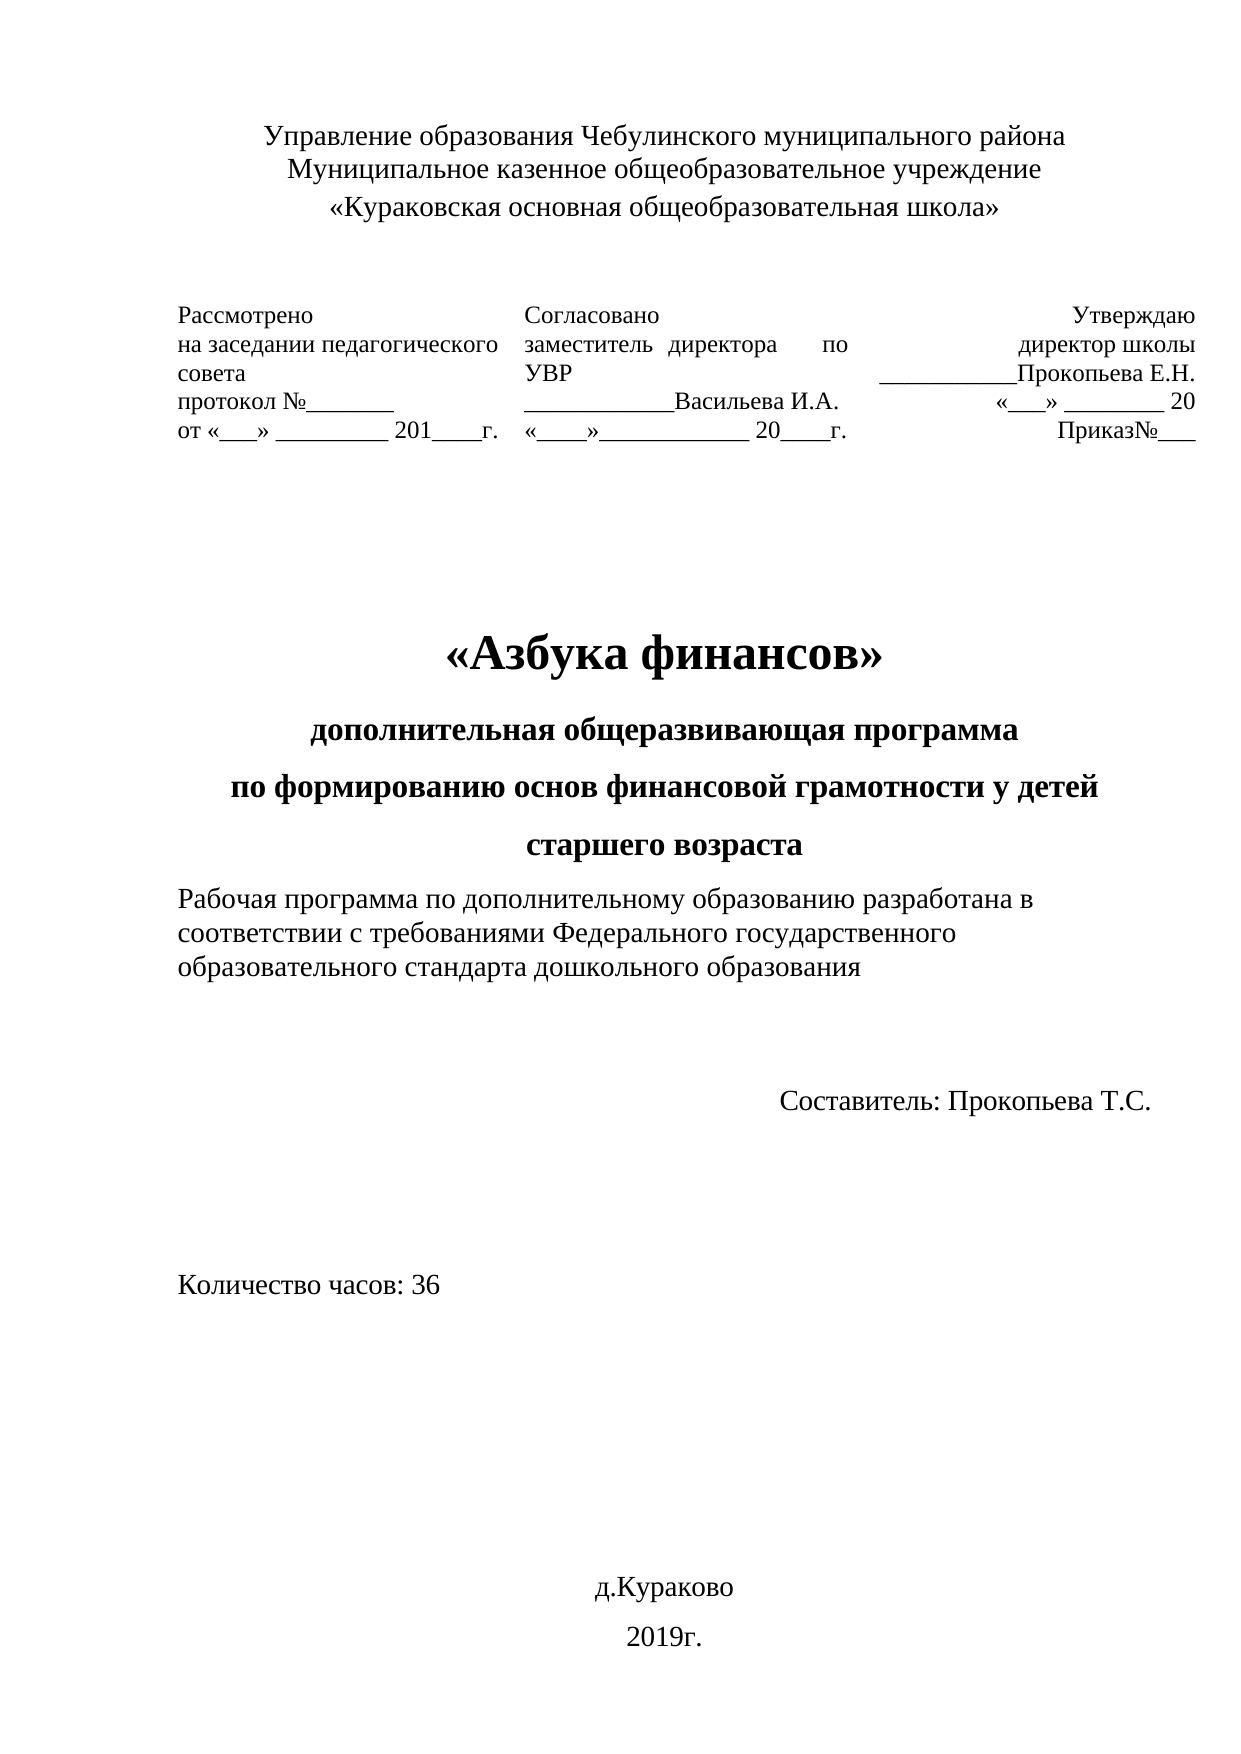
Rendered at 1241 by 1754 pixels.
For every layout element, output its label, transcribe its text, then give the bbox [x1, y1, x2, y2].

text д.Кураково [177, 1569, 1152, 1603]
text 2019г. [177, 1619, 1152, 1653]
text Управление образования Чебулинского муниципального района [177, 118, 1152, 152]
text Составитель: Прокопьева Т.С. [177, 1083, 1152, 1116]
table_header Согласовано заместитель директора по УВР ____________Васильева И.А. «____»____________ 20____г. [513, 300, 860, 558]
text Муниципальное казенное общеобразовательное учреждение [177, 152, 1152, 185]
text по формированию основ финансовой грамотности у детей старшего возраста [177, 767, 1152, 862]
text дополнительная общеразвивающая программа [177, 709, 1152, 747]
text Рабочая программа по дополнительному образованию разработана в соответствии с требованиями Федерального государственного образовательного стандарта дошкольного образования [177, 882, 1152, 982]
table_header Утверждаю директор школы ___________Прокопьева Е.Н. «___» ________ 20 Приказ№___ [860, 300, 1207, 558]
text «Кураковская основная общеобразовательная школа» [177, 185, 1152, 223]
table_header Рассмотрено на заседании педагогического совета протокол №_______ от «___» _________ 201____г. [166, 300, 513, 558]
text Количество часов: 36 [177, 1267, 1152, 1301]
text «Азбука финансов» [177, 623, 1152, 680]
